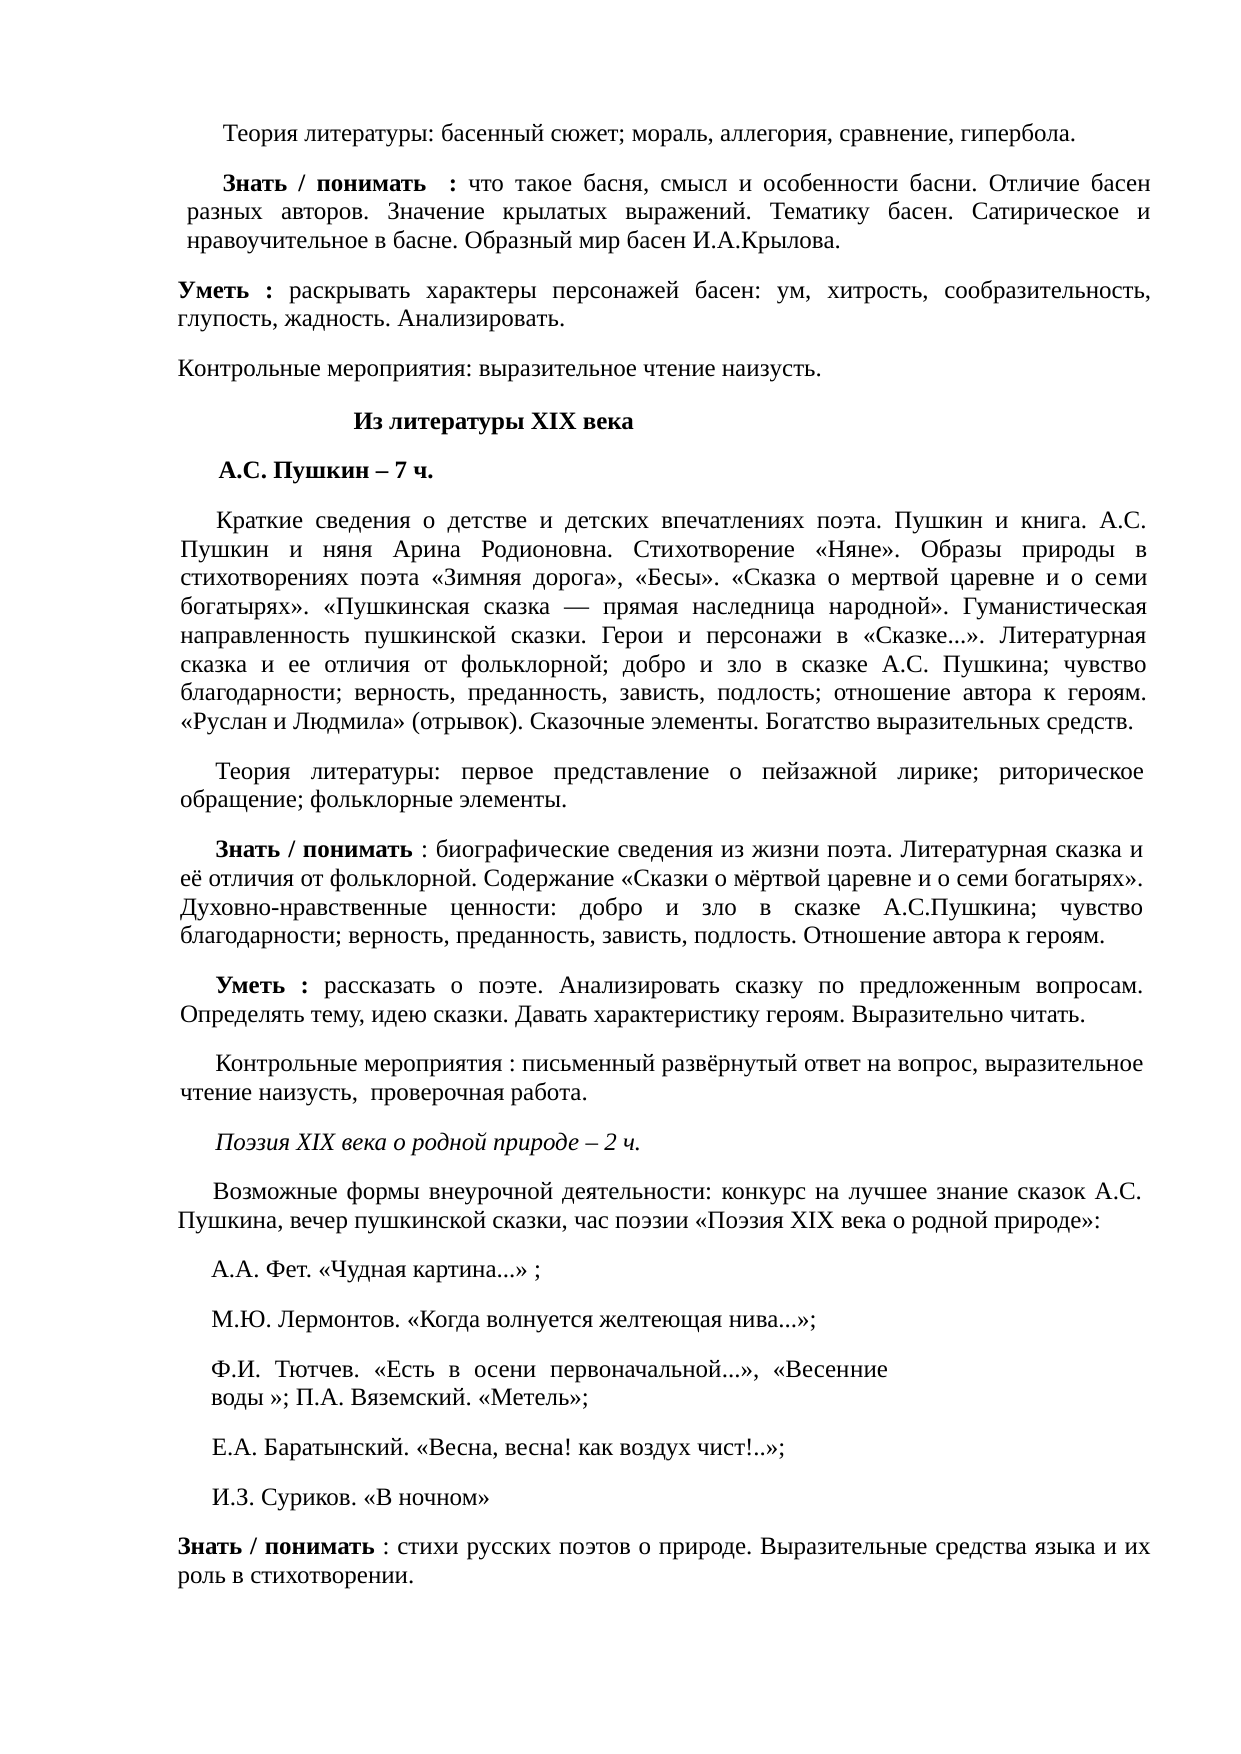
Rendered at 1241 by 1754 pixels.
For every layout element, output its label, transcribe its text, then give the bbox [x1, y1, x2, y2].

text Ф.И. Тютчев. «Есть в осени первоначальной...», «Весенние воды »; П.А. Вяземский. «Метель»; [211, 1354, 888, 1411]
text Возможные формы внеурочной деятельности: конкурс на лучшее знание сказок А.С. Пушкина, вечер пушкинской сказки, час поэзии «Поэзия XIX века о родной природе»: [177, 1176, 1142, 1234]
text Уметь : раскрывать характеры персонажей басен: ум, хитрость, сообразительность, глупость, жадность. Анализировать. [177, 275, 1152, 332]
text Знать / понимать : биографические сведения из жизни поэта. Литературная сказка и её отличия от фольклорной. Содержание «Сказки о мёртвой царевне и о семи богатырях». Духовно-нравственные ценности: добро и зло в сказке А.С.Пушкина; чувство благодарности; верность, преданность, зависть, подлость. Отношение автора к героям. [180, 834, 1144, 949]
text А.А. Фет. «Чудная картина...» ; [211, 1254, 888, 1283]
text Краткие сведения о детстве и детских впечатлениях поэта. Пушкин и книга. А.С. Пушкин и няня Арина Родионовна. Стихотворение «Няне». Образы природы в стихотворениях поэта «Зимняя дорога», «Бесы». «Сказка о мертвой царевне и о семи богатырях». «Пушкинская сказка — прямая наследница народной». Гуманистическая направленность пушкинской сказки. Герои и персонажи в «Сказке...». Литературная сказка и ее отличия от фольклорной; добро и зло в сказке А.С. Пушкина; чувство благодарности; верность, преданность, зависть, подлость; отношение автора к героям. «Руслан и Людмила» (отрывок). Сказочные элементы. Богатство выразительных средств. [180, 505, 1147, 735]
text А.С. Пушкин – 7 ч. [218, 455, 1152, 484]
text Контрольные мероприятия : письменный развёрнутый ответ на вопрос, выразительное чтение наизусть, проверочная работа. [180, 1048, 1144, 1106]
text Из литературы XIX века [353, 406, 1152, 434]
text Знать / понимать : что такое басня, смысл и особенности басни. Отличие басен разных авторов. Значение крылатых выражений. Тематику басен. Сатирическое и нравоучительное в басне. Образный мир басен И.А.Крылова. [187, 168, 1152, 254]
text Знать / понимать : стихи русских поэтов о природе. Выразительные средства языка и их роль в стихотворении. [177, 1531, 1152, 1589]
text Поэзия XIX века о родной природе – 2 ч. [180, 1127, 1144, 1155]
text И.З. Суриков. «В ночном» [212, 1482, 1152, 1510]
text Уметь : рассказать о поэте. Анализировать сказку по предложенным вопросам. Определять тему, идею сказки. Давать характеристику героям. Выразительно читать. [180, 970, 1144, 1027]
text Контрольные мероприятия: выразительное чтение наизусть. [177, 353, 1152, 382]
text Е.А. Баратынский. «Весна, весна! как воздух чист!..»; [212, 1432, 1152, 1461]
text Теория литературы: басенный сюжет; мораль, аллегория, сравнение, гипербола. [188, 118, 1152, 147]
text М.Ю. Лермонтов. «Когда волнуется желтеющая нива...»; [211, 1304, 1152, 1333]
text Теория литературы: первое представление о пейзажной лирике; риторическое обращение; фольклорные элементы. [180, 756, 1144, 813]
